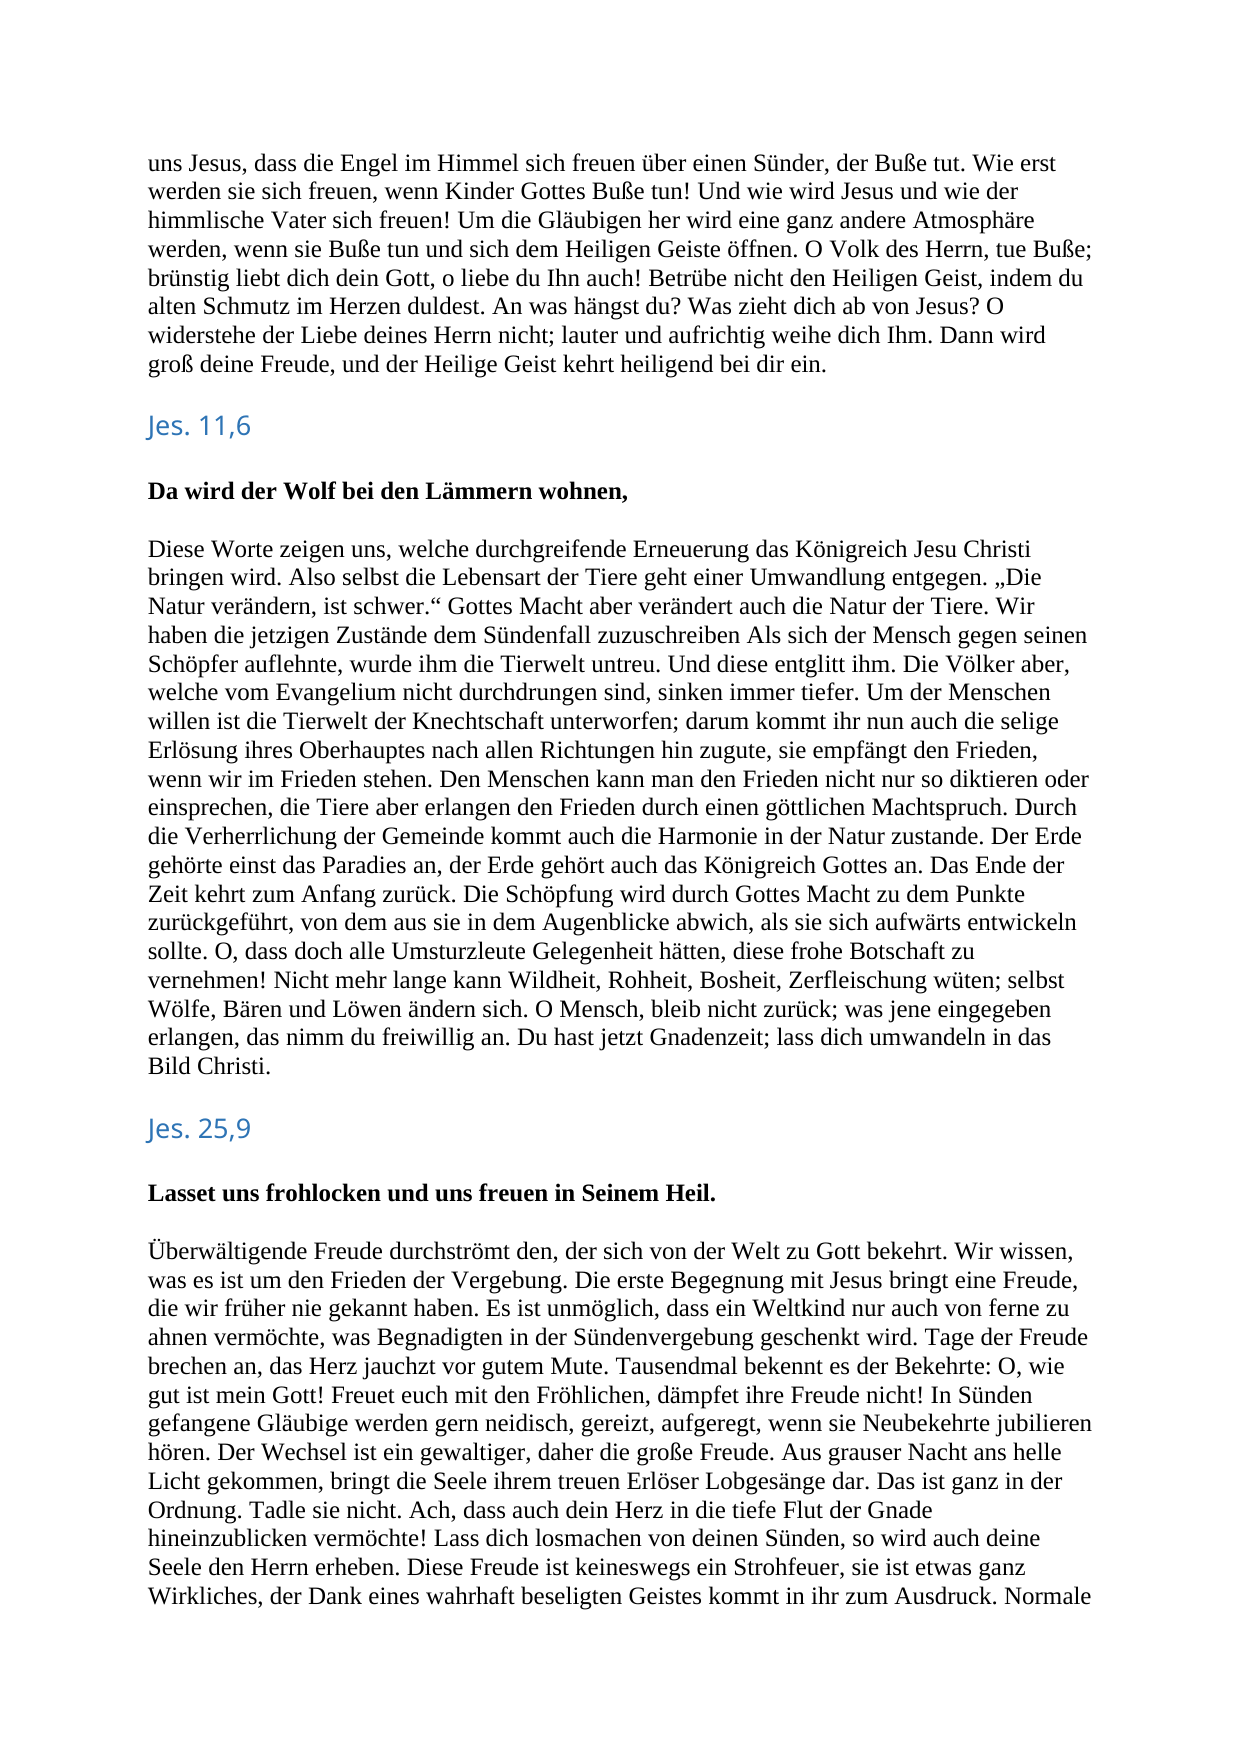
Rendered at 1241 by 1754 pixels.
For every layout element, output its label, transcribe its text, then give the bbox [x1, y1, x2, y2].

subtitle Jes. 25,9 [148, 1109, 1093, 1146]
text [148, 148, 1093, 378]
text Lasset uns frohlocken und uns freuen in Seinem Heil. [148, 1178, 1093, 1207]
text Diese Worte zeigen uns, welche durchgreifende Erneuerung das Königreich Jesu Christi bringen wird. Also selbst die Lebensart der Tiere geht einer Umwandlung entgegen. „Die Natur verändern, ist schwer.“ Gottes Macht aber verändert auch die Natur der Tiere. Wir haben die jetzigen Zustände dem Sündenfall zuzuschreiben Als sich der Mensch gegen seinen Schöpfer auflehnte, wurde ihm die Tierwelt untreu. Und diese entglitt ihm. Die Völker aber, welche vom Evangelium nicht durchdrungen sind, sinken immer tiefer. Um der Menschen willen ist die Tierwelt der Knechtschaft unterworfen; darum kommt ihr nun auch die selige Erlösung ihres Oberhauptes nach allen Richtungen hin zugute, sie empfängt den Frieden, wenn wir im Frieden stehen. Den Menschen kann man den Frieden nicht nur so diktieren oder einsprechen, die Tiere aber erlangen den Frieden durch einen göttlichen Machtspruch. Durch die Verherrlichung der Gemeinde kommt auch die Harmonie in der Natur zustande. Der Erde gehörte einst das Paradies an, der Erde gehört auch das Königreich Gottes an. Das Ende der Zeit kehrt zum Anfang zurück. Die Schöpfung wird durch Gottes Macht zu dem Punkte zurückgeführt, von dem aus sie in dem Augenblicke abwich, als sie sich aufwärts entwickeln sollte. O, dass doch alle Umsturzleute Gelegenheit hätten, diese frohe Botschaft zu vernehmen! Nicht mehr lange kann Wildheit, Rohheit, Bosheit, Zerfleischung wüten; selbst Wölfe, Bären und Löwen ändern sich. O Mensch, bleib nicht zurück; was jene eingegeben erlangen, das nimm du freiwillig an. Du hast jetzt Gnadenzeit; lass dich umwandeln in das Bild Christi. [148, 534, 1093, 1080]
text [148, 1236, 1093, 1610]
text Da wird der Wolf bei den Lämmern wohnen, [148, 476, 1093, 504]
subtitle Jes. 11,6 [148, 407, 1093, 444]
